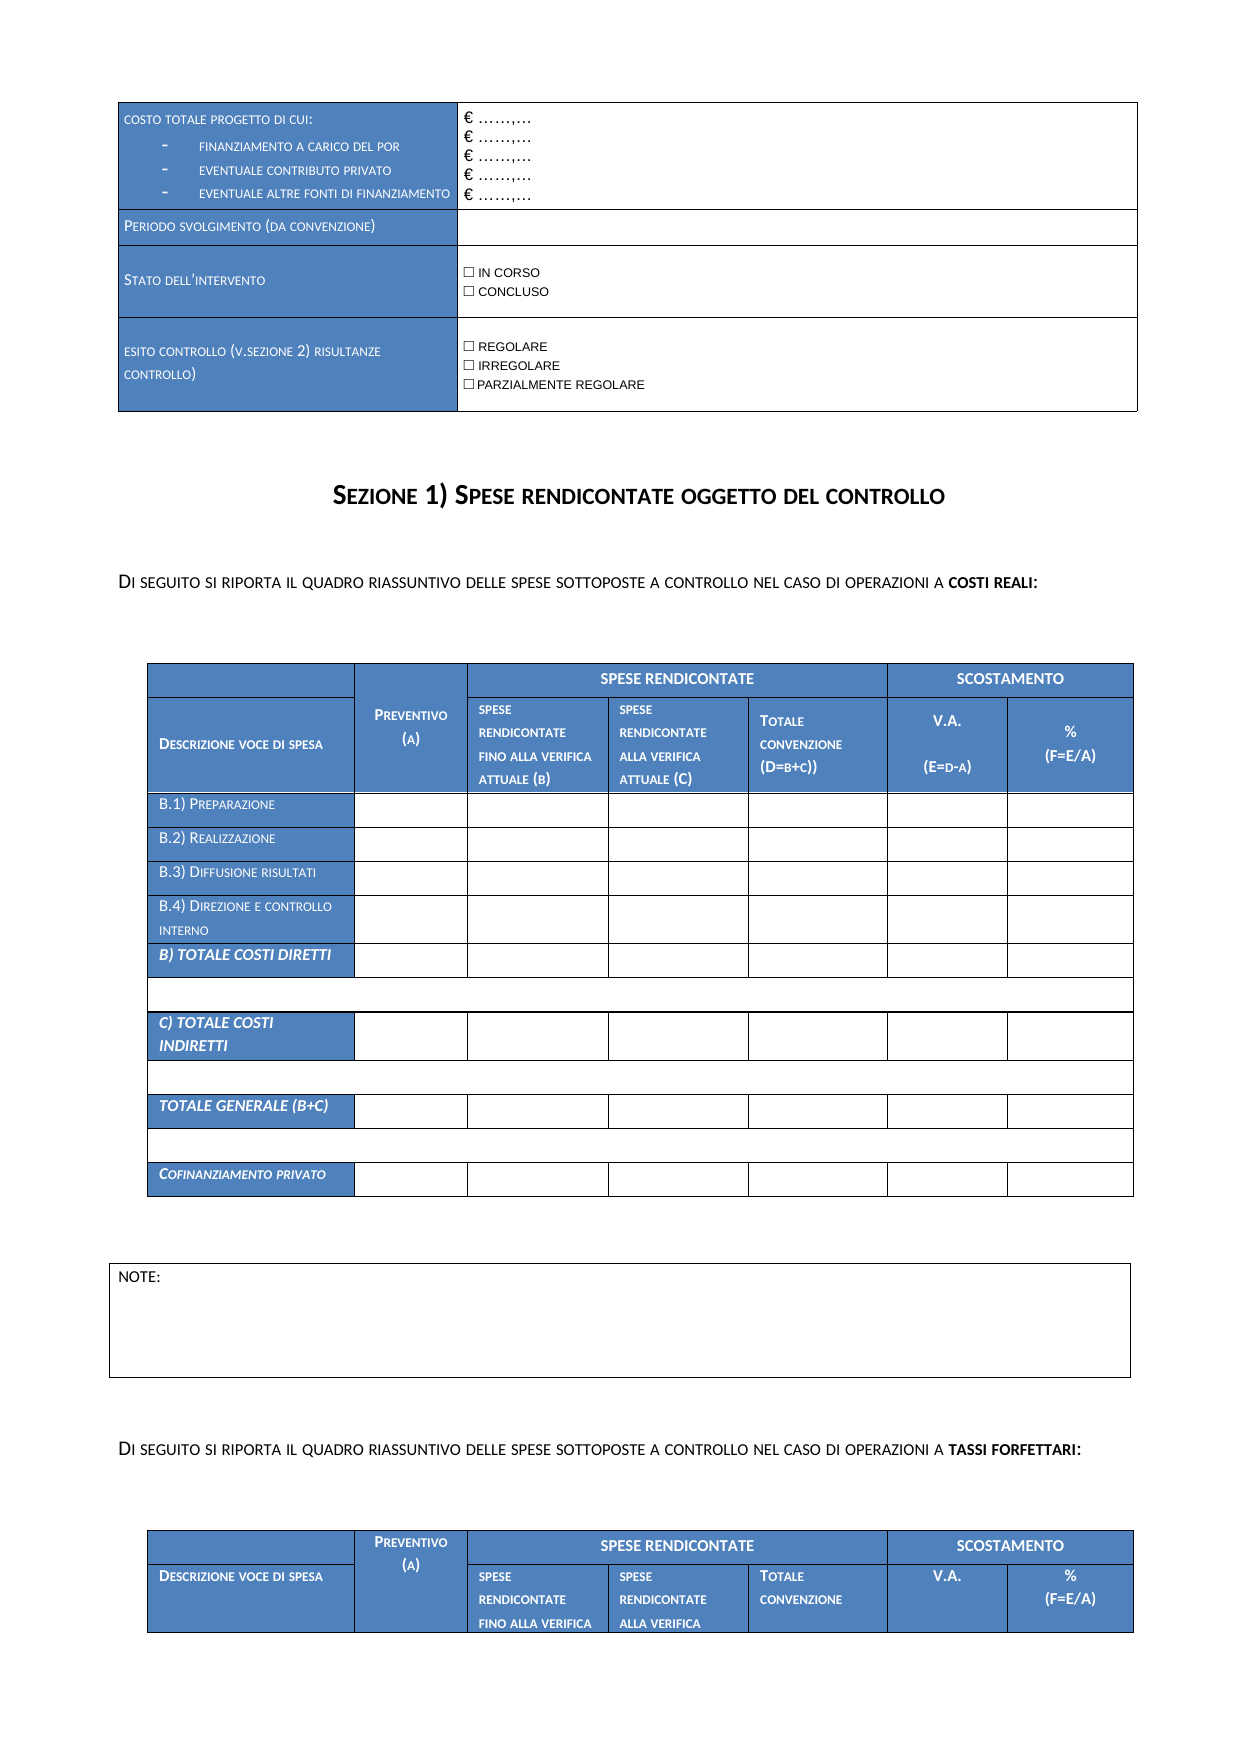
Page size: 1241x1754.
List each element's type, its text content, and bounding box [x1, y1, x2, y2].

table_cell [148, 1061, 1133, 1094]
table_cell [468, 862, 608, 895]
table_header SCOSTAMENTO [888, 1531, 1133, 1564]
table_cell [749, 1095, 887, 1128]
table_cell Periodo svolgimento (da convenzione) [119, 210, 457, 245]
table_cell [468, 794, 608, 827]
table_cell [1008, 828, 1133, 861]
table_cell costo totale progetto di cui: finanziamento a carico del por eventuale contributo privato eventuale altre fonti di finanziamento [119, 103, 457, 209]
table_cell [355, 794, 467, 827]
table_cell [888, 944, 1007, 977]
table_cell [749, 1565, 887, 1632]
table_cell [609, 828, 748, 861]
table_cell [148, 1565, 354, 1632]
table_cell C) TOTALE COSTI INDIRETTI [148, 1013, 354, 1060]
table_cell V.A. (E=d-a) [888, 698, 1007, 792]
table_cell V.A. (E=d-a) [888, 1565, 1007, 1632]
text Di seguito si riporta il quadro riassuntivo delle spese sottoposte a controllo nel caso di operazioni a tassi forfettari: [118, 1435, 1122, 1460]
table_cell □ REGOLARE □ IRREGOLARE □ PARZIALMENTE REGOLARE [458, 318, 1137, 411]
table_header [148, 1531, 354, 1564]
table_cell [468, 1095, 608, 1128]
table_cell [468, 1565, 608, 1632]
table_cell [468, 896, 608, 943]
table_cell B) TOTALE COSTI DIRETTI [148, 944, 354, 977]
table_cell [749, 794, 887, 827]
table_cell [609, 862, 748, 895]
table_cell TOTALE GENERALE (B+C) [148, 1095, 354, 1128]
table_cell [1008, 1095, 1133, 1128]
table_cell [609, 1013, 748, 1060]
text Sezione 1) Spese rendicontate oggetto del controllo [156, 476, 1122, 512]
table_cell spese rendicontate fino alla verifica attuale (b) [468, 698, 608, 792]
table_cell [355, 944, 467, 977]
table_cell [749, 944, 887, 977]
table_cell [1008, 1163, 1133, 1196]
table_cell [355, 1013, 467, 1060]
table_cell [609, 1565, 748, 1632]
table_cell [355, 1095, 467, 1128]
table_cell Descrizione voce di spesa [148, 698, 354, 792]
table_cell [888, 1013, 1007, 1060]
table_cell € ……,… € ……,… € ……,… € ……,… € ……,… [458, 103, 1137, 209]
table_cell Stato dell’intervento [119, 246, 457, 316]
table_cell [458, 210, 1137, 245]
table_cell [468, 1163, 608, 1196]
table_cell [1008, 896, 1133, 943]
table_cell [609, 1163, 748, 1196]
table_cell [888, 1163, 1007, 1196]
table_cell B.4) Direzione e controllo interno [148, 896, 354, 943]
table_cell [749, 862, 887, 895]
table_cell B.3) Diffusione risultati [148, 862, 354, 895]
table_cell [888, 794, 1007, 827]
table_header Preventivo (a) [355, 664, 467, 792]
table_cell □ IN CORSO □ CONCLUSO [458, 246, 1137, 316]
table_cell spese rendicontate alla verifica attuale (C) [609, 698, 748, 792]
table_cell [609, 1095, 748, 1128]
table_cell [888, 828, 1007, 861]
table_cell [888, 862, 1007, 895]
table_cell [468, 828, 608, 861]
table_cell [609, 944, 748, 977]
table_cell [1008, 794, 1133, 827]
table_cell [468, 1013, 608, 1060]
table_cell [1008, 862, 1133, 895]
table_cell [749, 1163, 887, 1196]
table_cell [468, 944, 608, 977]
table_cell [888, 1095, 1007, 1128]
table_header SPESE RENDICONTATE [468, 1531, 887, 1564]
table_header Preventivo (a) [355, 1531, 467, 1632]
table_cell [355, 896, 467, 943]
table_cell Totale convenzione (D=b+c)) [749, 698, 887, 792]
table_cell % (F=E/A) [1008, 698, 1133, 792]
table_cell [1008, 1013, 1133, 1060]
table_cell [888, 896, 1007, 943]
table_cell [1008, 944, 1133, 977]
table_cell [749, 1013, 887, 1060]
table_header SCOSTAMENTO [888, 664, 1133, 697]
table_cell [355, 862, 467, 895]
table_cell esito controllo (v.sezione 2) risultanze controllo) [119, 318, 457, 411]
table_cell [355, 1163, 467, 1196]
table_cell [148, 1129, 1133, 1162]
table_header [148, 664, 354, 697]
table_cell % (F=E/A) [1008, 1565, 1133, 1632]
table_header SPESE RENDICONTATE [468, 664, 887, 697]
table_cell B.1) Preparazione [148, 794, 354, 827]
text NOTE: [110, 1264, 1130, 1287]
table_cell Cofinanziamento privato [148, 1163, 354, 1196]
table_cell [609, 794, 748, 827]
table_cell [355, 828, 467, 861]
table_cell [749, 828, 887, 861]
table_cell [749, 896, 887, 943]
table_cell [609, 896, 748, 943]
text Di seguito si riporta il quadro riassuntivo delle spese sottoposte a controllo nel caso di operazioni a costi reali: [118, 568, 1122, 593]
table_cell B.2) Realizzazione [148, 828, 354, 861]
table_cell [148, 978, 1133, 1011]
